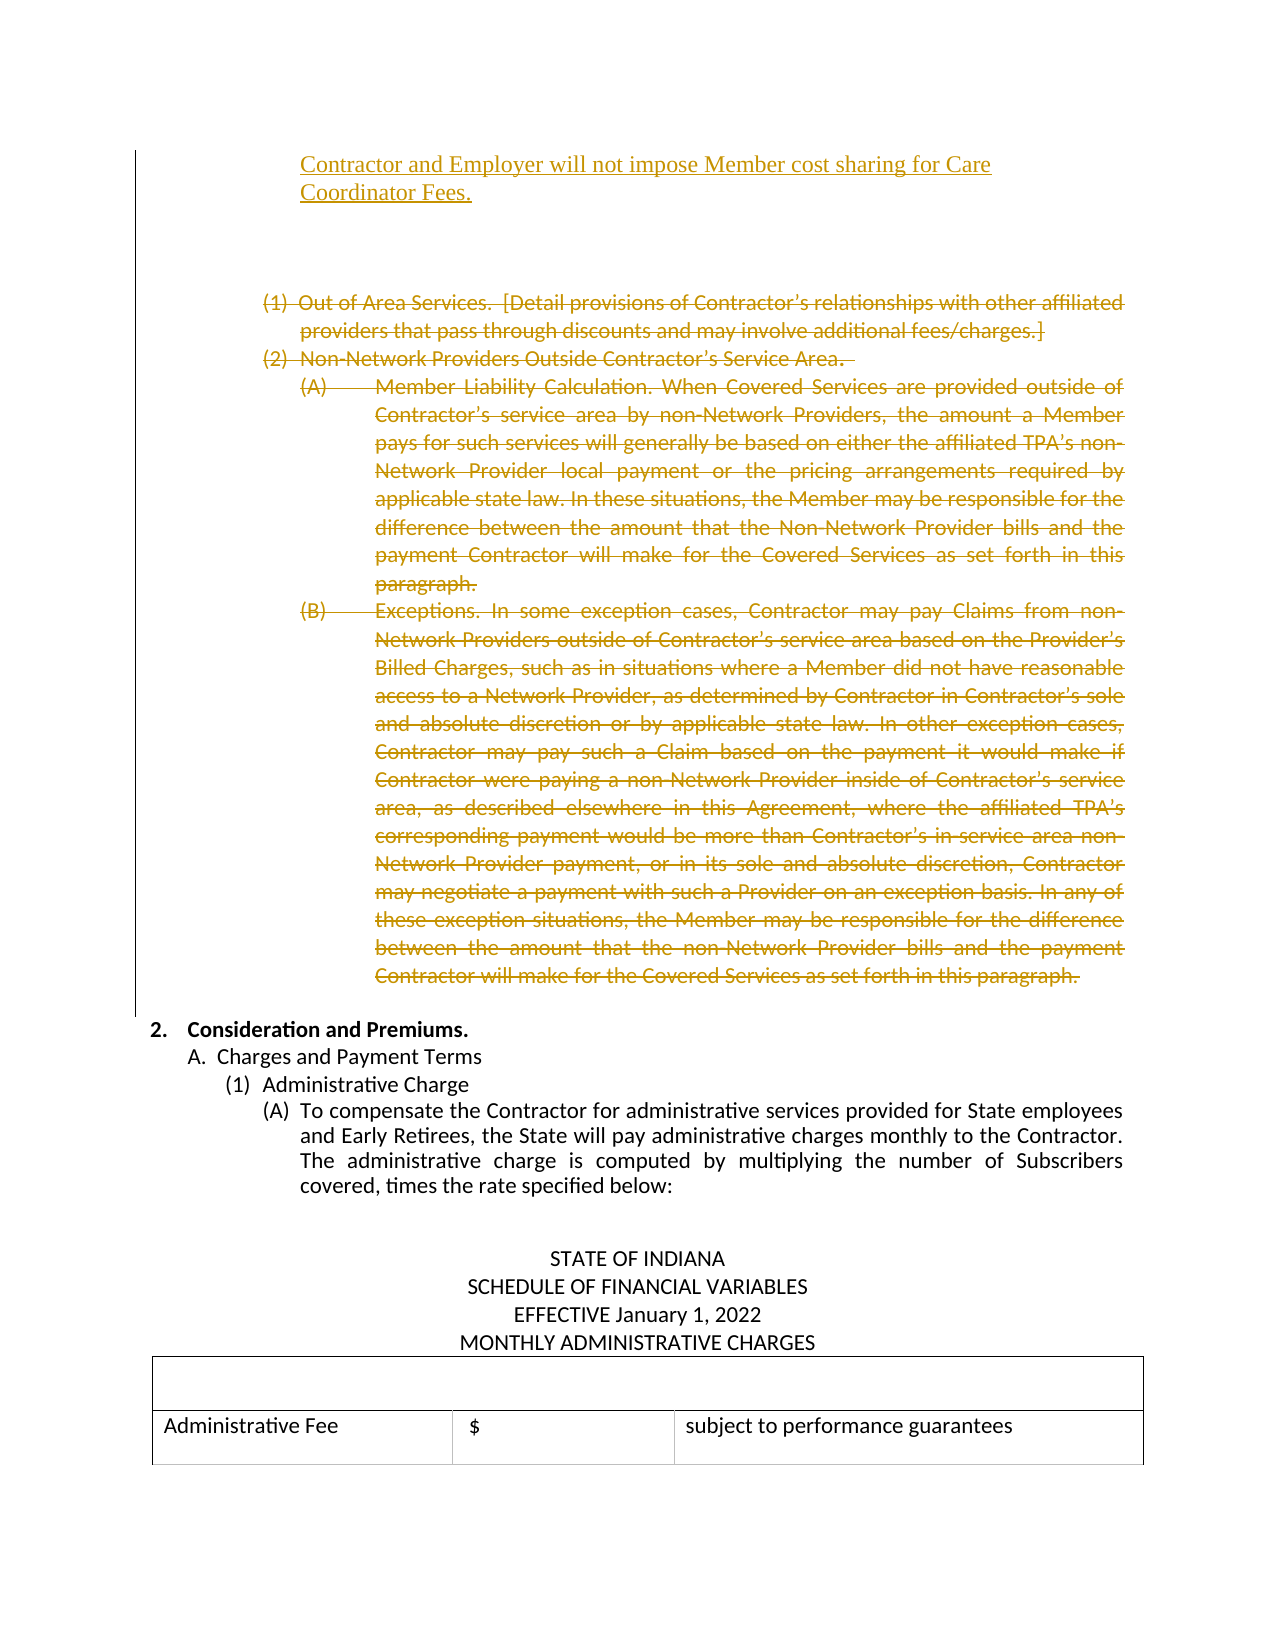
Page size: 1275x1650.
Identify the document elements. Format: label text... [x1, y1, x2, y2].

table_cell subject to performance guarantees [675, 1411, 1143, 1463]
text STATE OF INDIANA [150, 1244, 1125, 1272]
text 2. Consideration and Premiums. [150, 1017, 1125, 1042]
table_cell $ [453, 1411, 674, 1463]
text A. Charges and Payment Terms [187, 1042, 1125, 1070]
list Administrative Charge [225, 1070, 1125, 1098]
table_header [153, 1357, 1143, 1410]
text EFFECTIVE January 1, 2022 [150, 1300, 1125, 1328]
list To compensate the Contractor for administrative services provided for State employees and Early Retirees, the State will pay administrative charges monthly to the Contractor. The administrative charge is computed by multiplying the number of Subscribers covered, times the rate specified below: [262, 1098, 1125, 1198]
table_cell Administrative Fee [153, 1411, 452, 1463]
text SCHEDULE OF FINANCIAL VARIABLES [150, 1272, 1125, 1300]
text MONTHLY ADMINISTRATIVE CHARGES [150, 1328, 1125, 1356]
